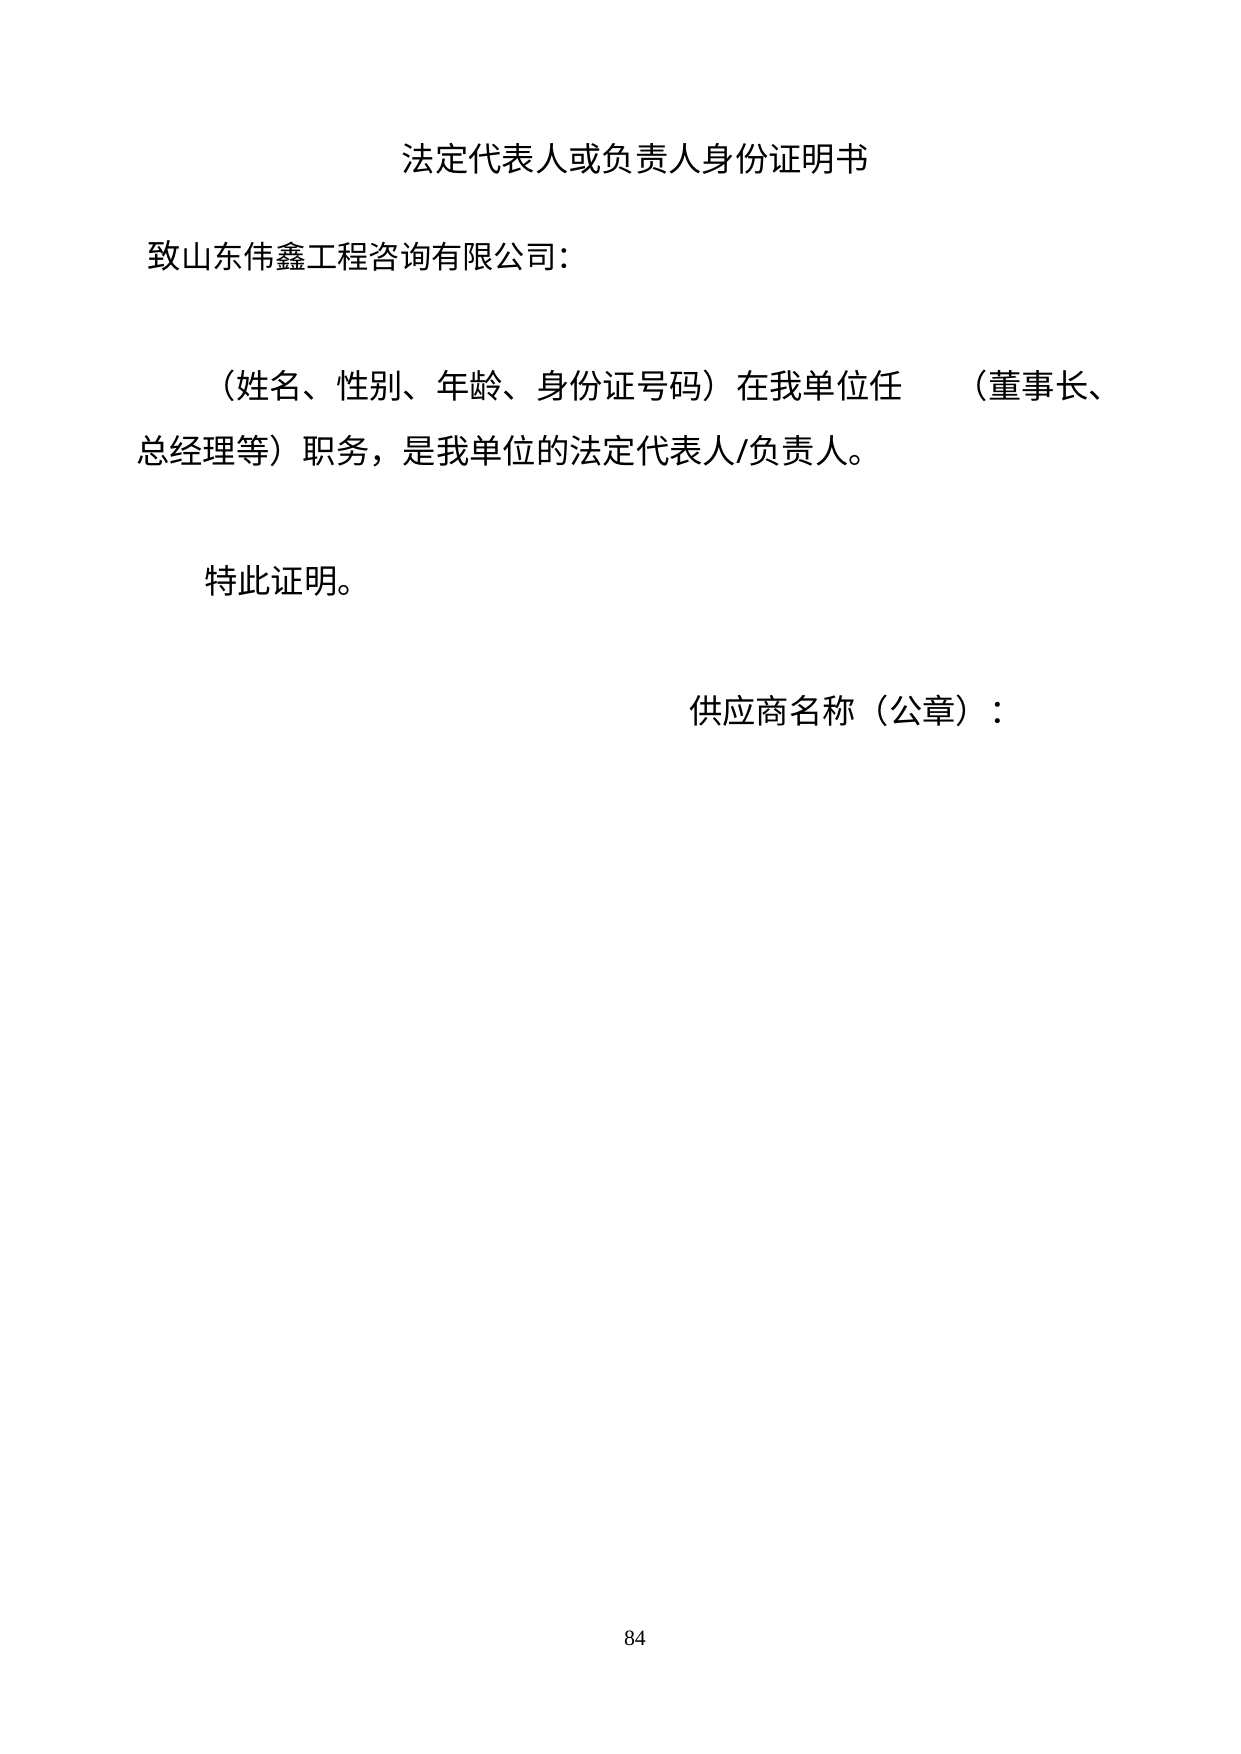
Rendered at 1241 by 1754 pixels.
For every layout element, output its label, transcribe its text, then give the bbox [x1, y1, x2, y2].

text 供应商名称（公章）： [91, 677, 1022, 742]
text 法定代表人或负责人身份证明书 [148, 124, 1122, 189]
text （姓名、性别、年龄、身份证号码）在我单位任 （董事长、总经理等）职务，是我单位的法定代表人/负责人。 [136, 352, 1122, 482]
text 致山东伟鑫工程咨询有限公司： [148, 222, 1122, 287]
text 特此证明。 [204, 547, 1122, 612]
